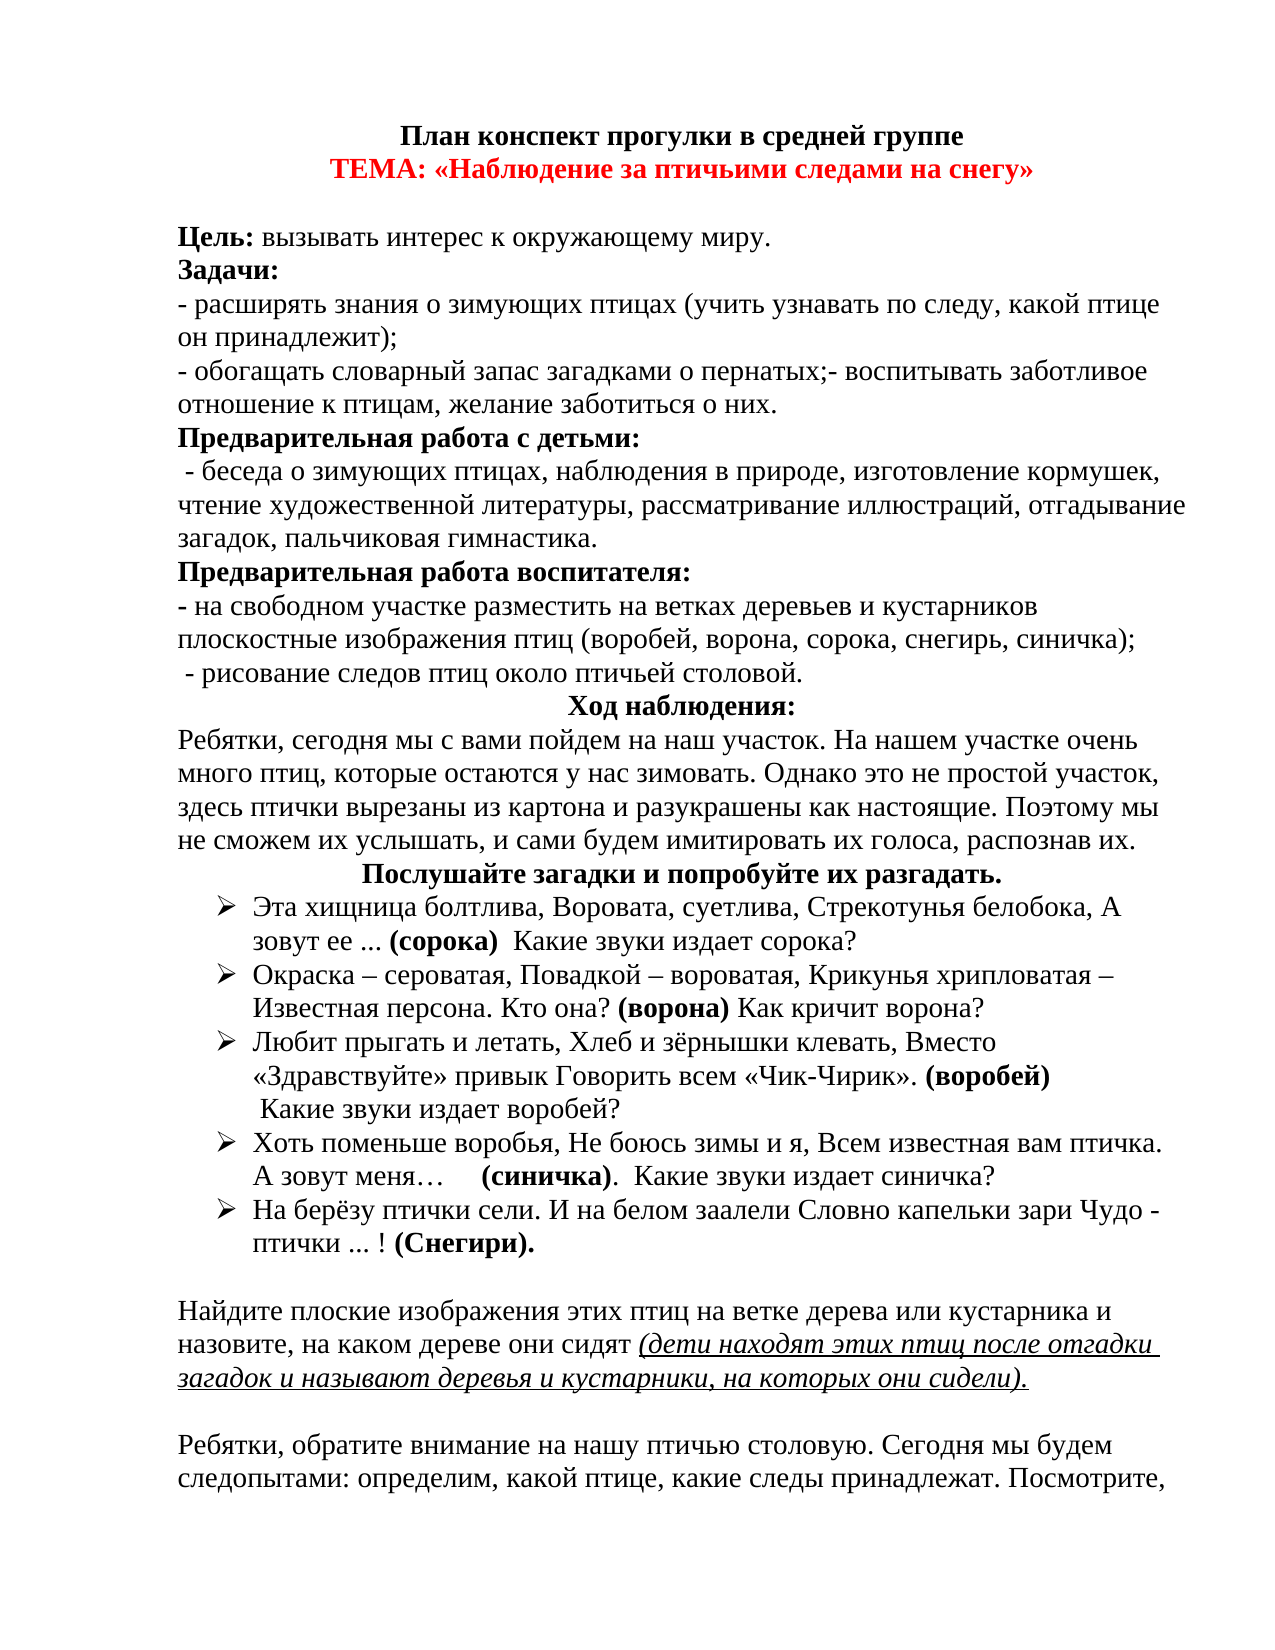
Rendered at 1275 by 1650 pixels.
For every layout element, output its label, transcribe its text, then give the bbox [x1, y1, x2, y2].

list Хоть поменьше воробья, Не боюсь зимы и я, Всем известная вам птичка. А зовут меня… (синичка). Какие звуки издает синичка? [215, 1125, 1186, 1192]
text - обогащать словарный запас загадками о пернатых;- воспитывать заботливое отношение к птицам, желание заботиться о них. [177, 353, 1186, 420]
text Задачи: [177, 252, 1186, 286]
text Какие звуки издает воробей? [252, 1091, 1186, 1125]
list Эта хищница болтлива, Воровата, суетлива, Стрекотунья белобока, А зовут ее ... (сорока) Какие звуки издает сорока? [215, 889, 1186, 957]
text План конспект прогулки в средней группе [177, 118, 1186, 152]
text - рисование следов птиц около птичьей столовой. [177, 655, 1186, 688]
text ТЕМА: «Наблюдение за птичьими следами на снегу» [177, 152, 1186, 185]
text Ход наблюдения: [177, 688, 1186, 722]
text Предварительная работа с детьми: [177, 420, 1186, 453]
list На берёзу птички сели. И на белом заалели Словно капельки зари Чудо - птички ... ! (Снегири). [215, 1192, 1186, 1259]
text - расширять знания о зимующих птицах (учить узнавать по следу, какой птице он принадлежит); [177, 286, 1186, 353]
text Предварительная работа воспитателя: [177, 554, 1186, 588]
text Послушайте загадки и попробуйте их разгадать. [177, 856, 1186, 889]
text Найдите плоские изображения этих птиц на ветке дерева или кустарника и назовите, на каком дереве они сидят (дети находят этих птиц после отгадки загадок и называют деревья и кустарники, на которых они сидели). [177, 1293, 1186, 1393]
list Окраска – сероватая, Повадкой – вороватая, Крикунья хрипловатая –Известная персона. Кто она? (ворона) Как кричит ворона? [215, 957, 1186, 1024]
text Цель: вызывать интерес к окружающему миру. [177, 219, 1186, 252]
list Любит прыгать и летать, Хлеб и зёрнышки клевать, Вместо «Здравствуйте» привык Говорить всем «Чик-Чирик». (воробей) [215, 1024, 1186, 1091]
text Ребятки, сегодня мы с вами пойдем на наш участок. На нашем участке очень много птиц, которые остаются у нас зимовать. Однако это не простой участок, здесь птички вырезаны из картона и разукрашены как настоящие. Поэтому мы не сможем их услышать, и сами будем имитировать их голоса, распознав их. [177, 722, 1186, 856]
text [177, 1427, 1186, 1494]
text - беседа о зимующих птицах, наблюдения в природе, изготовление кормушек, чтение художественной литературы, рассматривание иллюстраций, отгадывание загадок, пальчиковая гимнастика. [177, 453, 1186, 554]
text - на свободном участке разместить на ветках деревьев и кустарников плоскостные изображения птиц (воробей, ворона, сорока, снегирь, синичка); [177, 588, 1186, 655]
